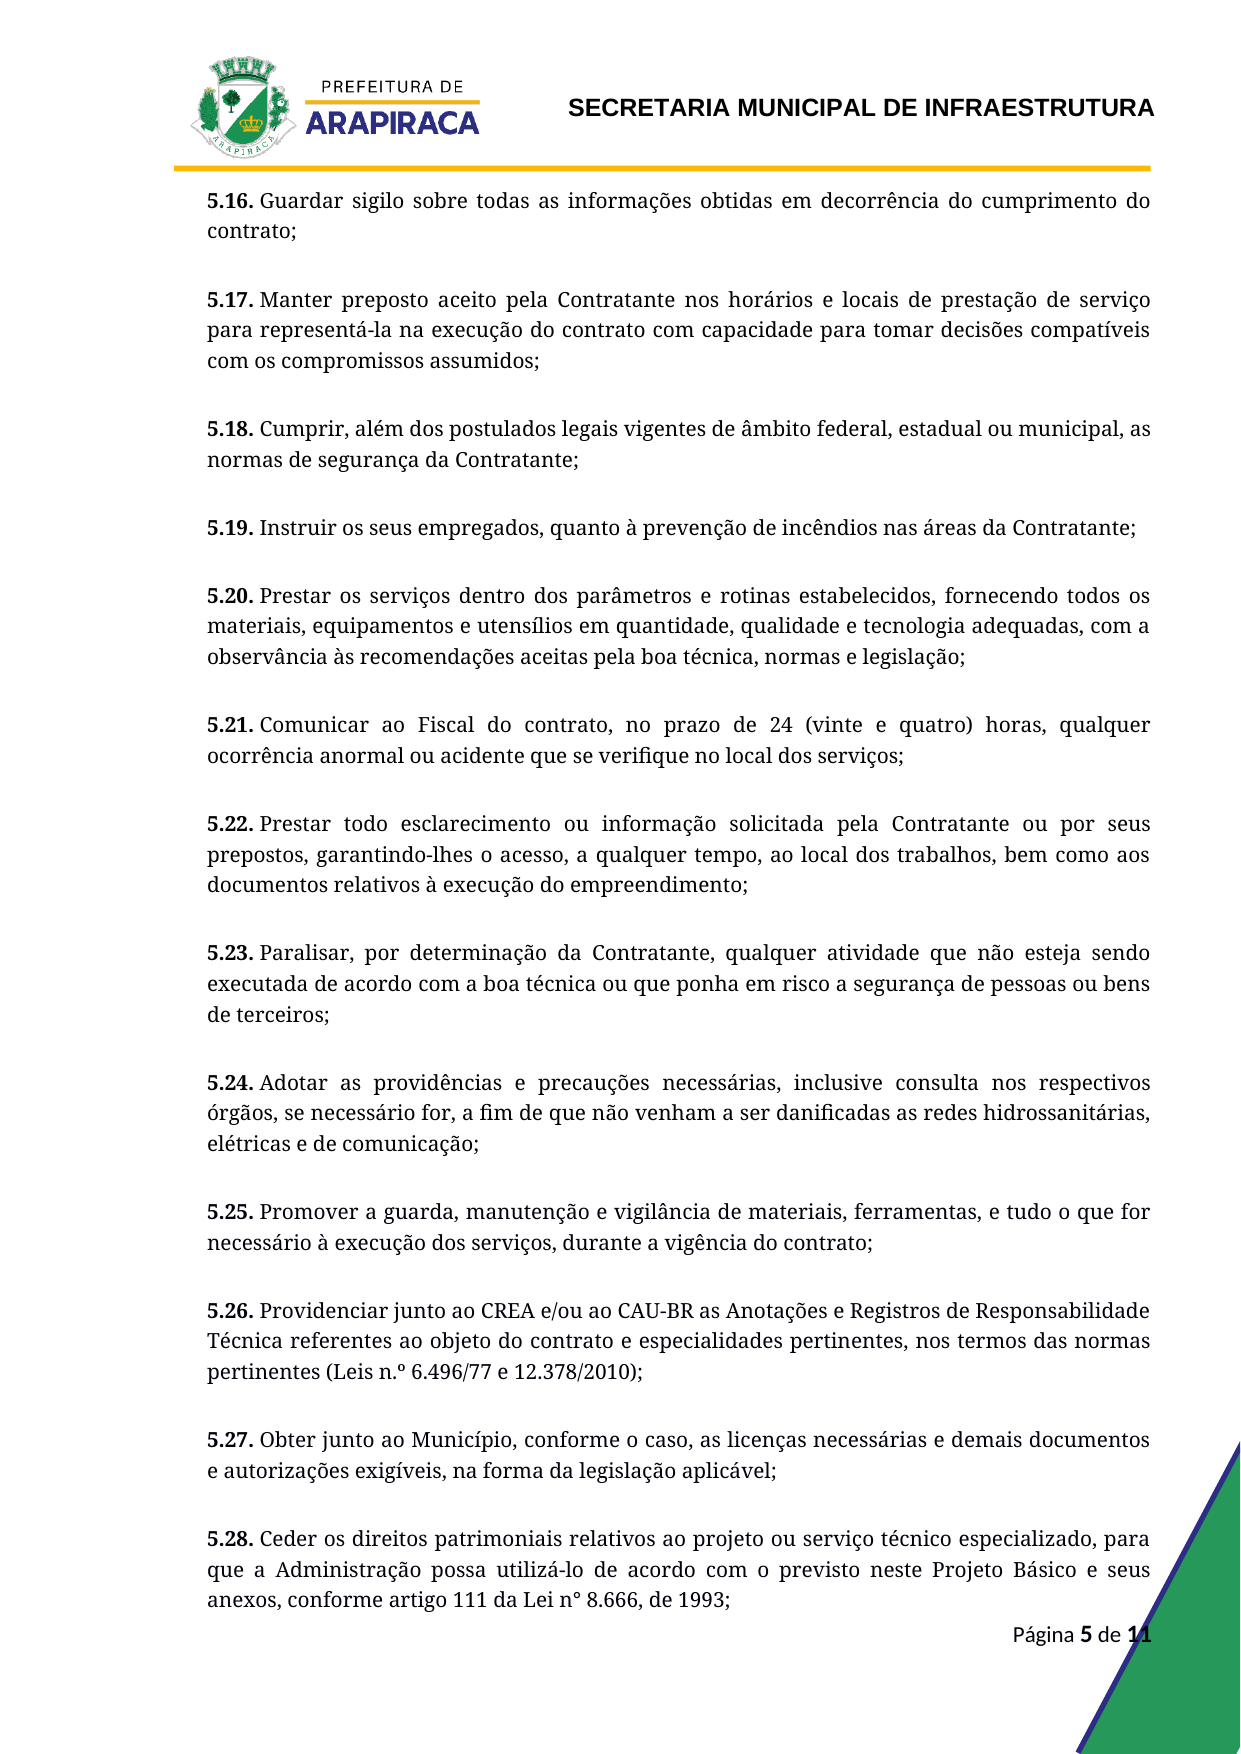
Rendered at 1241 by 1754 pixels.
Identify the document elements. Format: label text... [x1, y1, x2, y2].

list Obter junto ao Município, conforme o caso, as licenças necessárias e demais documentos e autorizações exigíveis, na forma da legislação aplicável; [207, 1425, 1152, 1484]
list Instruir os seus empregados, quanto à prevenção de incêndios nas áreas da Contratante; [207, 513, 1152, 541]
list Paralisar, por determinação da Contratante, qualquer atividade que não esteja sendo executada de acordo com a boa técnica ou que ponha em risco a segurança de pessoas ou bens de terceiros; [207, 938, 1152, 1028]
list Ceder os direitos patrimoniais relativos ao projeto ou serviço técnico especializado, para que a Administração possa utilizá-lo de acordo com o previsto neste Projeto Básico e seus anexos, conforme artigo 111 da Lei n° 8.666, de 1993; [207, 1524, 1152, 1614]
list Comunicar ao Fiscal do contrato, no prazo de 24 (vinte e quatro) horas, qualquer ocorrência anormal ou acidente que se verifique no local dos serviços; [207, 710, 1152, 769]
list Providenciar junto ao CREA e/ou ao CAU-BR as Anotações e Registros de Responsabilidade Técnica referentes ao objeto do contrato e especialidades pertinentes, nos termos das normas pertinentes (Leis n.º 6.496/77 e 12.378/2010); [207, 1296, 1152, 1386]
list Promover a guarda, manutenção e vigilância de materiais, ferramentas, e tudo o que for necessário à execução dos serviços, durante a vigência do contrato; [207, 1197, 1152, 1256]
list Prestar todo esclarecimento ou informação solicitada pela Contratante ou por seus prepostos, garantindo-lhes o acesso, a qualquer tempo, ao local dos trabalhos, bem como aos documentos relativos à execução do empreendimento; [207, 809, 1152, 899]
list Guardar sigilo sobre todas as informações obtidas em decorrência do cumprimento do contrato; [207, 186, 1152, 245]
list Manter preposto aceito pela Contratante nos horários e locais de prestação de serviço para representá-la na execução do contrato com capacidade para tomar decisões compatíveis com os compromissos assumidos; [207, 285, 1152, 374]
list Adotar as providências e precauções necessárias, inclusive consulta nos respectivos órgãos, se necessário for, a fim de que não venham a ser danificadas as redes hidrossanitárias, elétricas e de comunicação; [207, 1068, 1152, 1157]
list Cumprir, além dos postulados legais vigentes de âmbito federal, estadual ou municipal, as normas de segurança da Contratante; [207, 414, 1152, 473]
list Prestar os serviços dentro dos parâmetros e rotinas estabelecidos, fornecendo todos os materiais, equipamentos e utensílios em quantidade, qualidade e tecnologia adequadas, com a observância às recomendações aceitas pela boa técnica, normas e legislação; [207, 581, 1152, 671]
picture [188, 54, 484, 162]
